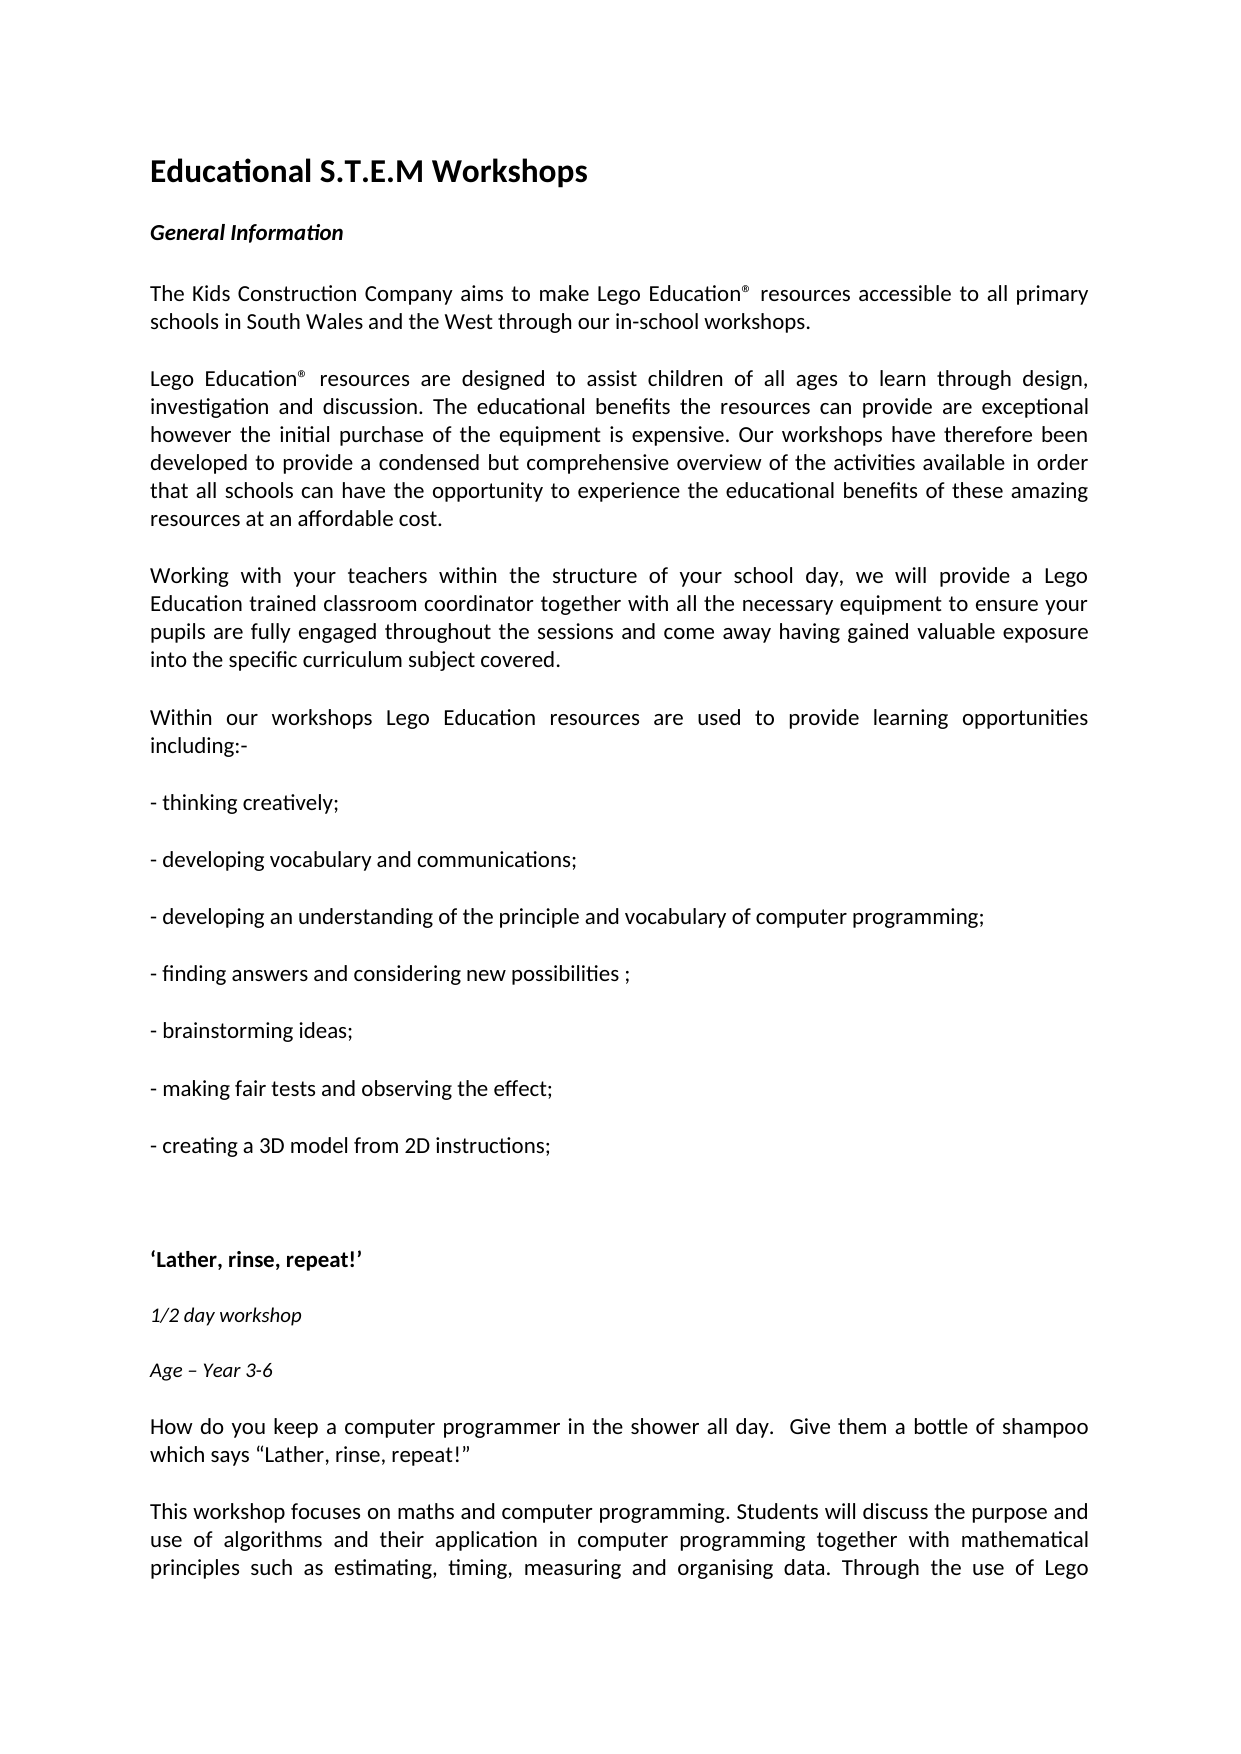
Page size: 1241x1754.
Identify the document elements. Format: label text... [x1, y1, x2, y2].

text - finding answers and considering new possibilities ; [150, 959, 1090, 987]
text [150, 1497, 1090, 1581]
text - creating a 3D model from 2D instructions; [150, 1131, 1090, 1159]
text - brainstorming ideas; [150, 1017, 1090, 1045]
text Working with your teachers within the structure of your school day, we will provide a Lego Education trained classroom coordinator together with all the necessary equipment to ensure your pupils are fully engaged throughout the sessions and come away having gained valuable exposure into the specific curriculum subject covered. [150, 561, 1090, 673]
text - developing an understanding of the principle and vocabulary of computer programming; [150, 902, 1090, 930]
text How do you keep a computer programmer in the shower all day. Give them a bottle of shampoo which says “Lather, rinse, repeat!” [150, 1412, 1090, 1468]
text - developing vocabulary and communications; [150, 845, 1090, 873]
text Educational S.T.E.M Workshops [150, 150, 1090, 191]
text ‘Lather, rinse, repeat!’ [150, 1245, 1090, 1273]
text Within our workshops Lego Education resources are used to provide learning opportunities including:- [150, 703, 1090, 759]
text 1/2 day workshop [150, 1303, 1090, 1328]
text - thinking creatively; [150, 788, 1090, 816]
text - making fair tests and observing the effect; [150, 1074, 1090, 1102]
text General Information [150, 218, 1090, 246]
text Age – Year 3-6 [150, 1357, 1090, 1383]
text The Kids Construction Company aims to make Lego Education® resources accessible to all primary schools in South Wales and the West through our in-school workshops. [150, 279, 1090, 335]
text Lego Education® resources are designed to assist children of all ages to learn through design, investigation and discussion. The educational benefits the resources can provide are exceptional however the initial purchase of the equipment is expensive. Our workshops have therefore been developed to provide a condensed but comprehensive overview of the activities available in order that all schools can have the opportunity to experience the educational benefits of these amazing resources at an affordable cost. [150, 364, 1090, 532]
